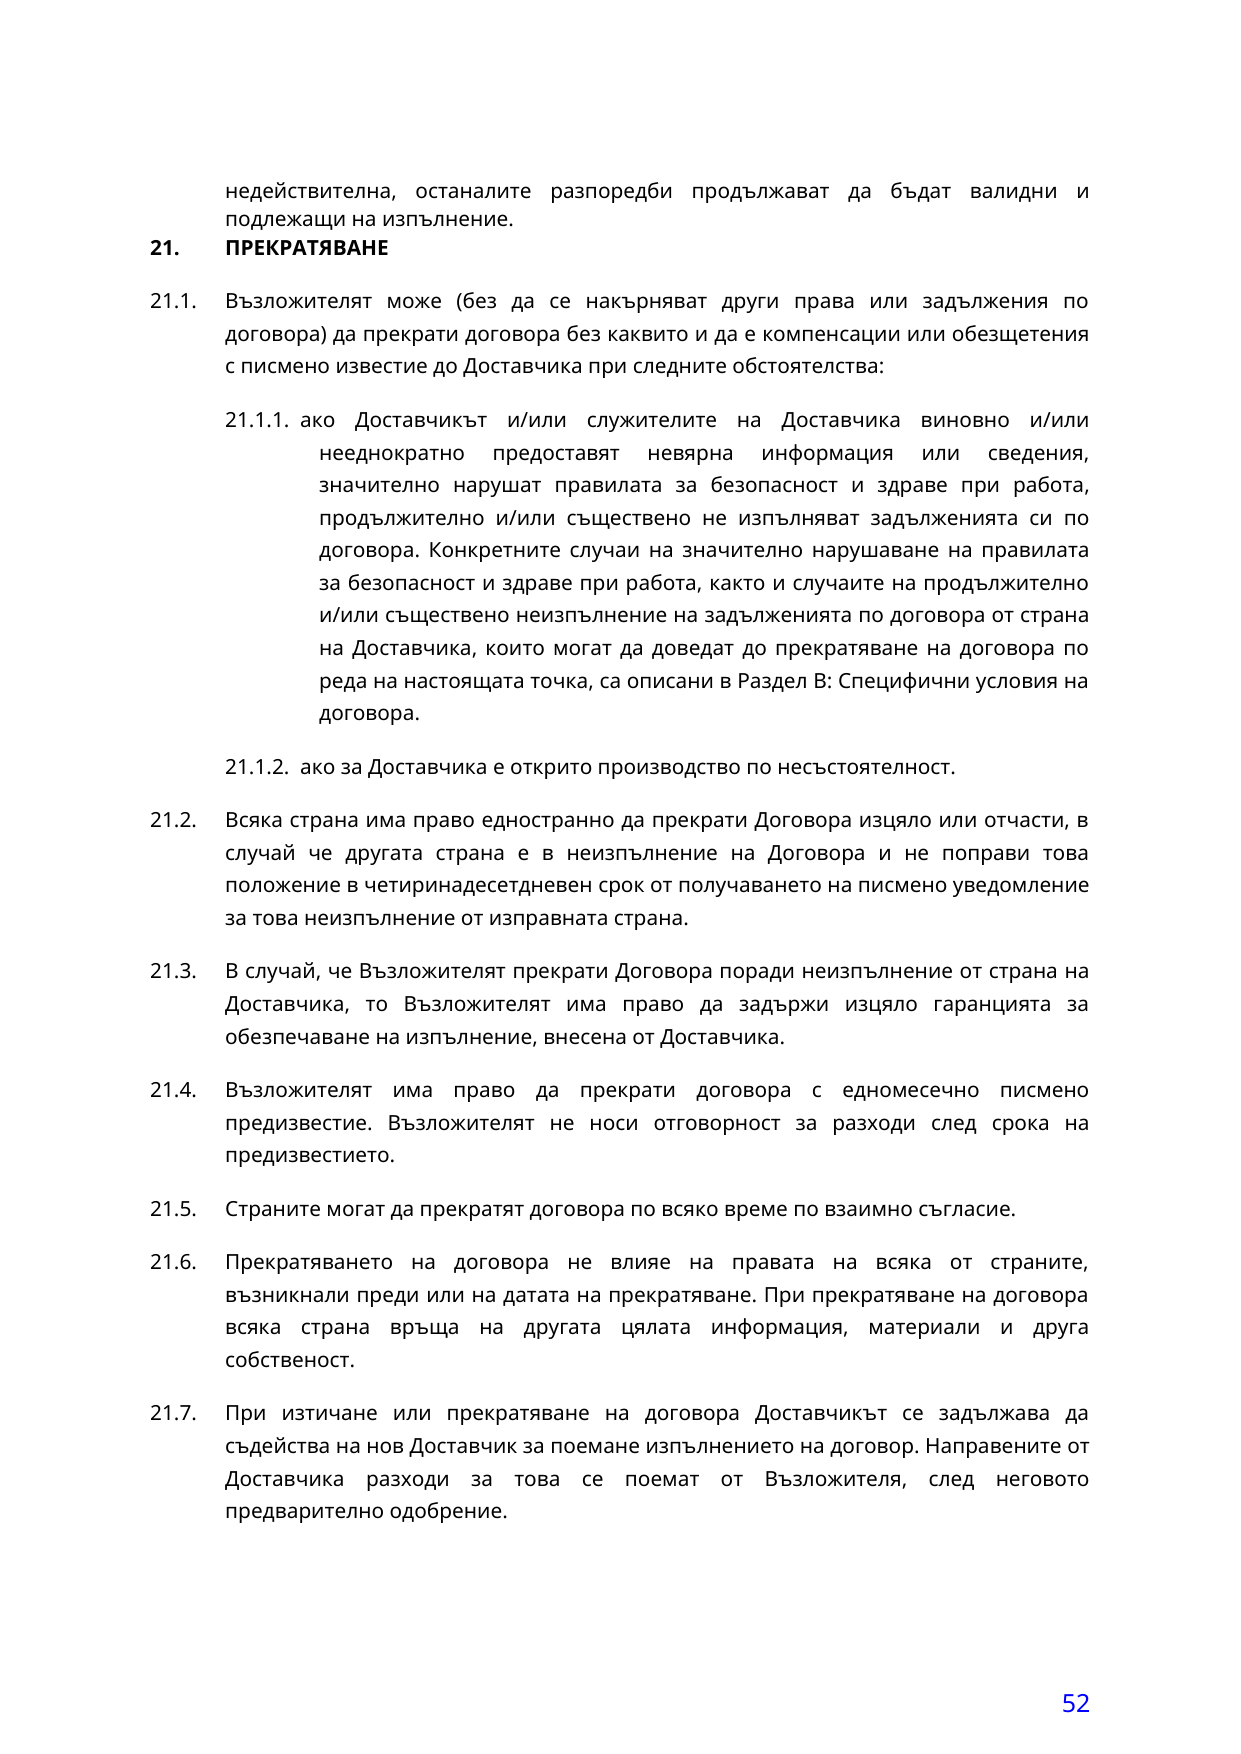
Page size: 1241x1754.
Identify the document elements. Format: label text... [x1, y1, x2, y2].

list При изтичане или прекратяване на договора Доставчикът се задължава да съдейства на нов Доставчик за поемане изпълнението на договор. Направените от Доставчика разходи за това се поемат от Възложителя, след неговото предварително одобрение. [150, 1398, 1090, 1525]
list ако за Доставчика е открито производство по несъстоятелност. [225, 752, 1090, 780]
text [225, 176, 1090, 233]
list Всяка страна има право едностранно да прекрати Договора изцяло или отчасти, в случай че другата страна е в неизпълнение на Договора и не поправи това положение в четиринадесетдневен срок от получаването на писмено уведомление за това неизпълнение от изправната страна. [150, 805, 1090, 932]
list Възложителят може (без да се накърняват други права или задължения по договора) да прекрати договора без каквито и да е компенсации или обезщетения с писмено известие до Доставчика при следните обстоятелства: [150, 286, 1090, 380]
list В случай, че Възложителят прекрати Договора поради неизпълнение от страна на Доставчика, то Възложителят има право да задържи изцяло гаранцията за обезпечаване на изпълнение, внесена от Доставчика. [150, 957, 1090, 1050]
list ако Доставчикът и/или служителите на Доставчика виновно и/или нееднократно предоставят невярна информация или сведения, значително нарушат правилата за безопасност и здраве при работа, продължително и/или съществено не изпълняват задълженията си по договора. Конкретните случаи на значително нарушаване на правилата за безопасност и здраве при работа, както и случаите на продължително и/или съществено неизпълнение на задълженията по договора от страна на Доставчика, които могат да доведат до прекратяване на договора по реда на настоящата точка, са описани в Раздел В: Специфични условия на договора. [225, 405, 1090, 727]
list Страните могат да прекратят договора по всяко време по взаимно съгласие. [150, 1194, 1090, 1222]
list Прекратяването на договора не влияе на правата на всяка от страните, възникнали преди или на датата на прекратяване. При прекратяване на договора всяка страна връща на другата цялата информация, материали и друга собственост. [150, 1247, 1090, 1373]
list ПРЕКРАТЯВАНЕ [150, 233, 1090, 261]
list Възложителят има право да прекрати договора с едномесечно писмено предизвестие. Възложителят не носи отговорност за разходи след срока на предизвестието. [150, 1075, 1090, 1169]
